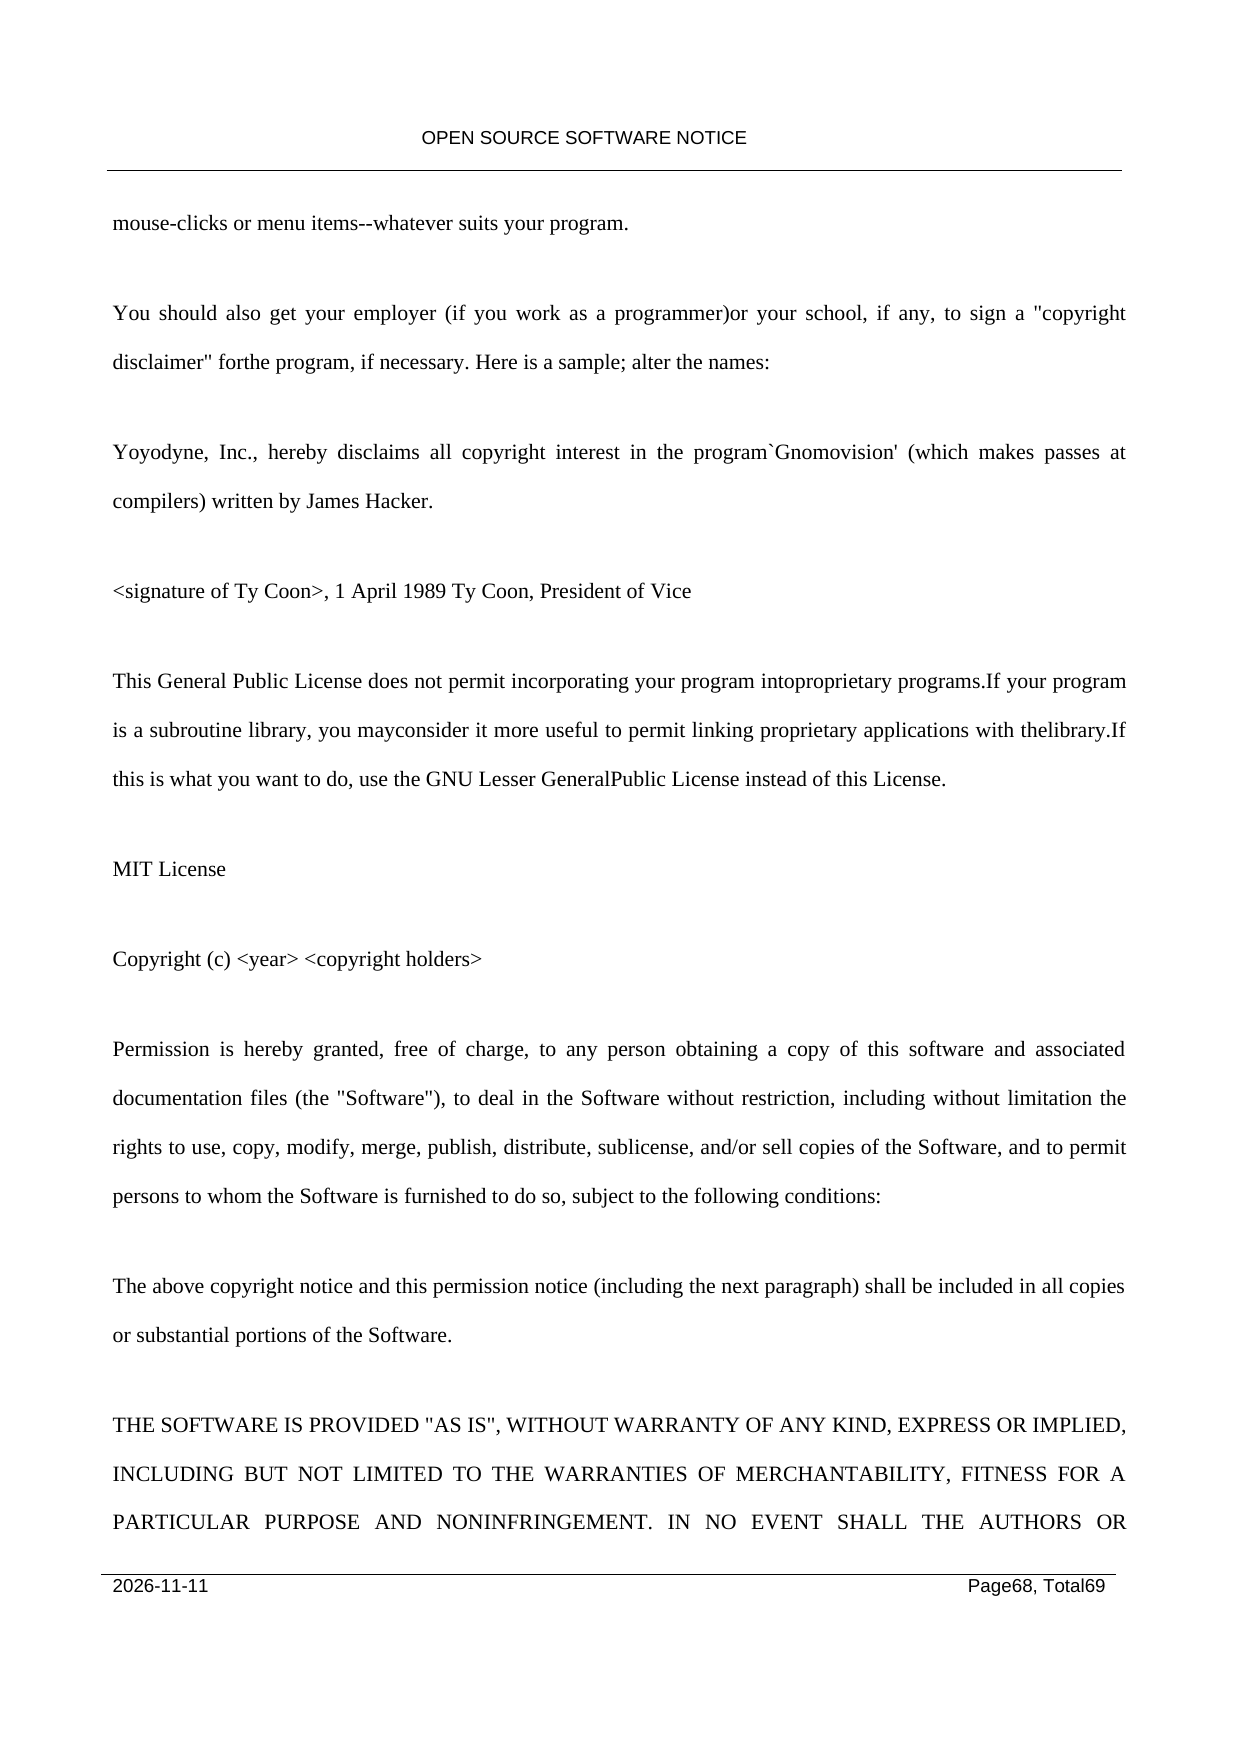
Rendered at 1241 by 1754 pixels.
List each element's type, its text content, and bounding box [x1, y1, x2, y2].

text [112, 1408, 1128, 1538]
text The above copyright notice and this permission notice (including the next paragraph) shall be included in all copies or substantial portions of the Software. [112, 1269, 1128, 1351]
text <signature of Ty Coon>, 1 April 1989 Ty Coon, President of Vice [112, 574, 1128, 607]
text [112, 206, 1128, 239]
text MIT License [112, 852, 1128, 885]
text You should also get your employer (if you work as a programmer)or your school, if any, to sign a "copyright disclaimer" forthe program, if necessary. Here is a sample; alter the names: [112, 297, 1128, 378]
text Permission is hereby granted, free of charge, to any person obtaining a copy of this software and associated documentation files (the "Software"), to deal in the Software without restriction, including without limitation the rights to use, copy, modify, merge, publish, distribute, sublicense, and/or sell copies of the Software, and to permit persons to whom the Software is furnished to do so, subject to the following conditions: [112, 1033, 1128, 1212]
text This General Public License does not permit incorporating your program intoproprietary programs.If your program is a subroutine library, you mayconsider it more useful to permit linking proprietary applications with thelibrary.If this is what you want to do, use the GNU Lesser GeneralPublic License instead of this License. [112, 665, 1128, 795]
text Yoyodyne, Inc., hereby disclaims all copyright interest in the program`Gnomovision' (which makes passes at compilers) written by James Hacker. [112, 436, 1128, 517]
text Copyright (c) <year> <copyright holders> [112, 943, 1128, 975]
